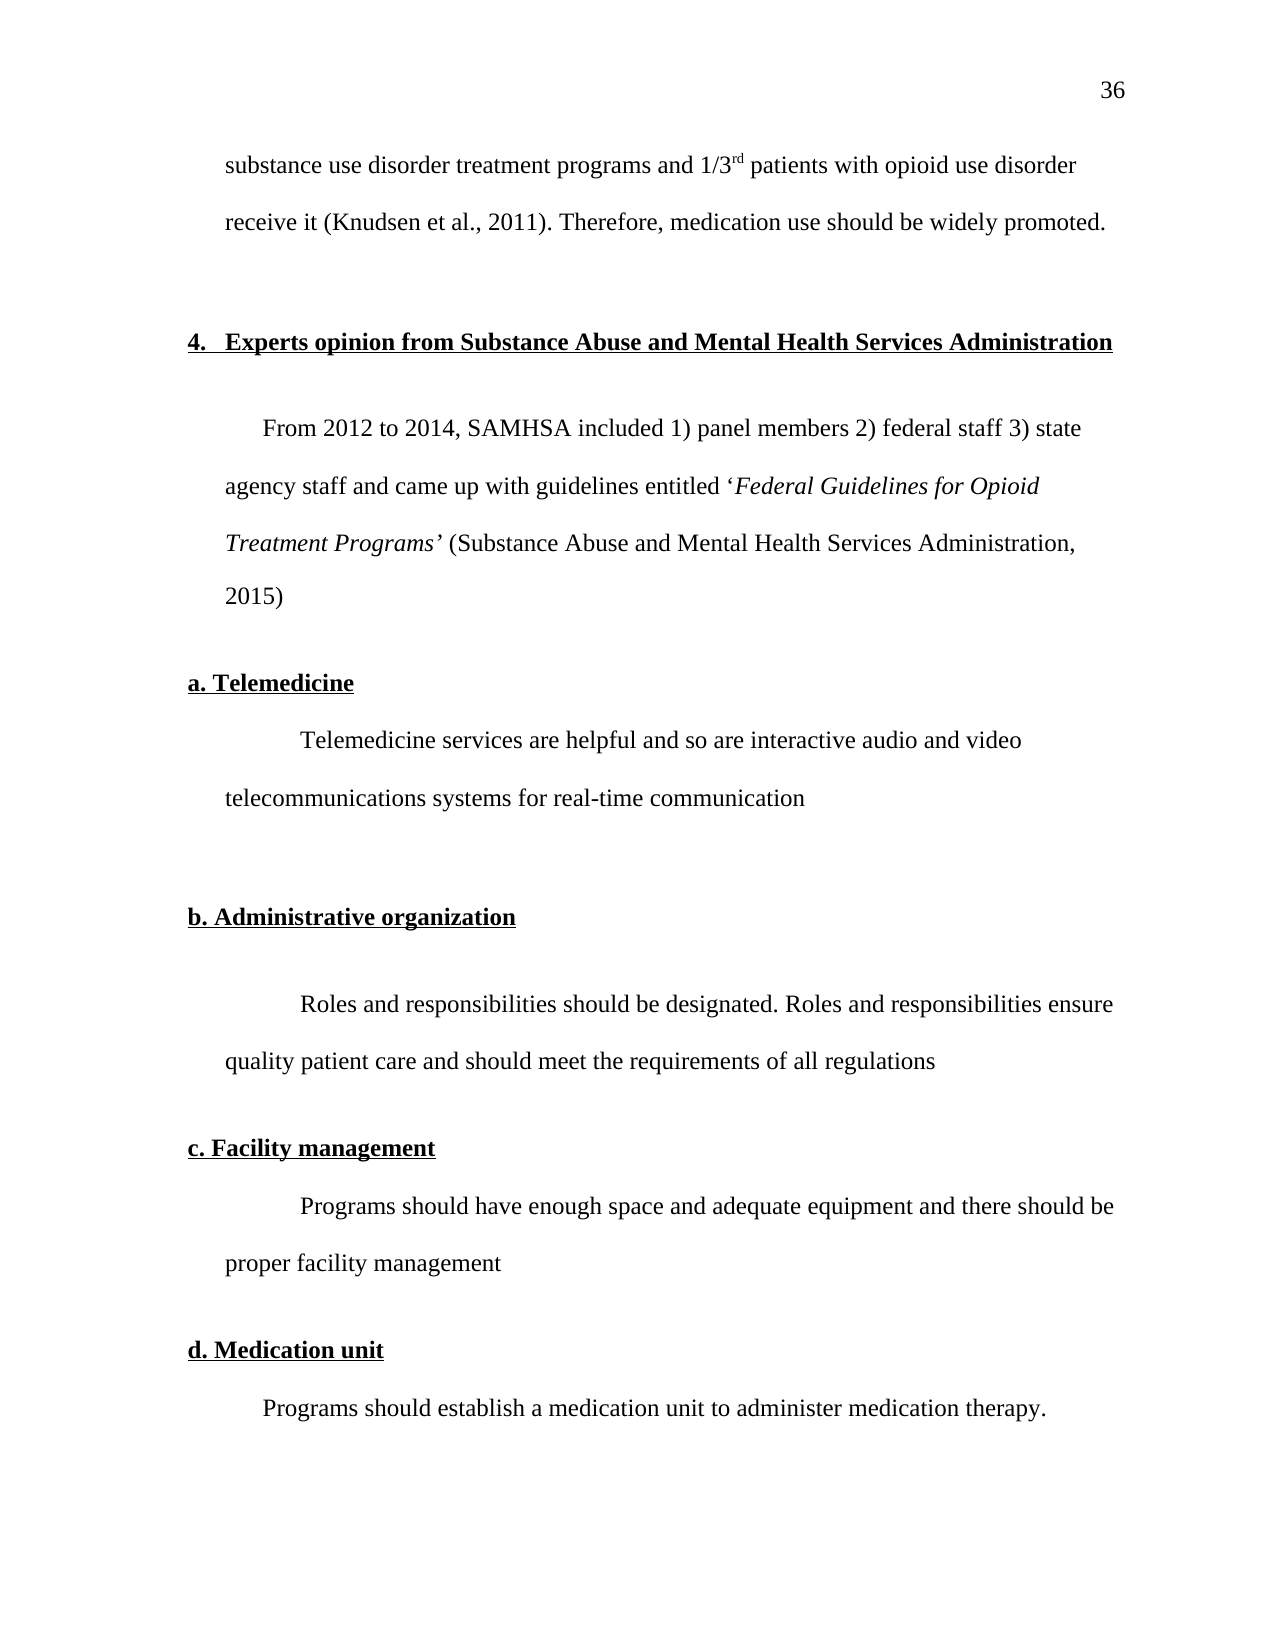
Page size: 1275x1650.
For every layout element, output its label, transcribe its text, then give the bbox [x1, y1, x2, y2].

text Roles and responsibilities should be designated. Roles and responsibilities ensure quality patient care and should meet the requirements of all regulations [225, 989, 1125, 1075]
subtitle d. Medication unit [187, 1335, 1125, 1364]
text Programs should establish a medication unit to administer medication therapy. [225, 1393, 1125, 1422]
text Programs should have enough space and adequate equipment and there should be proper facility management [225, 1191, 1125, 1277]
subtitle b. Administrative organization [187, 902, 1125, 931]
text Telemedicine services are helpful and so are interactive audio and video telecommunications systems for real-time communication [225, 725, 1125, 812]
text From 2012 to 2014, SAMHSA included 1) panel members 2) federal staff 3) state agency staff and came up with guidelines entitled ‘Federal Guidelines for Opioid Treatment Programs’ [225, 413, 1125, 610]
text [225, 150, 1125, 236]
subtitle Experts opinion from Substance Abuse and Mental Health Services Administration [187, 327, 1125, 355]
subtitle a. Telemedicine [187, 668, 1125, 697]
subtitle c. Facility management [187, 1133, 1125, 1162]
